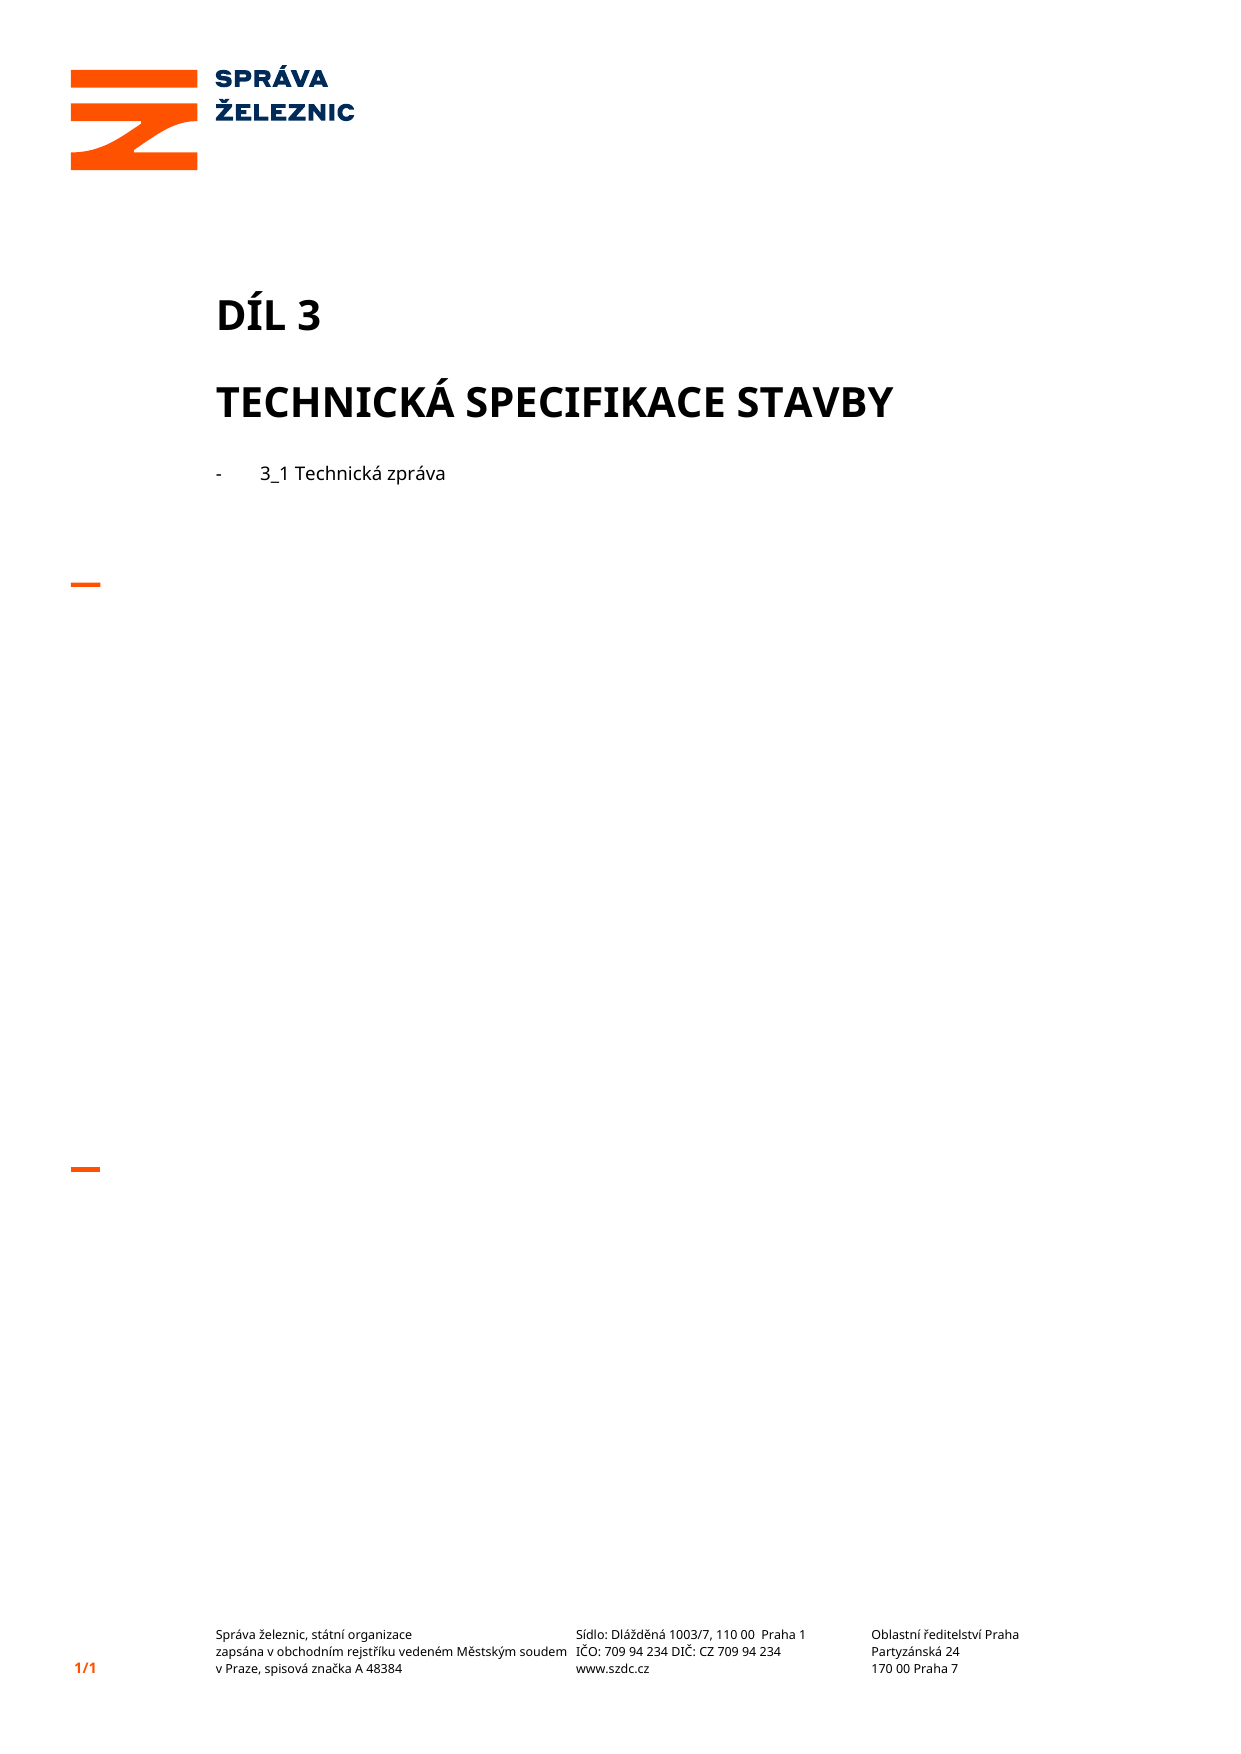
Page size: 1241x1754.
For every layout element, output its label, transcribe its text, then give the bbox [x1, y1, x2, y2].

list 3_1 Technická zpráva [216, 461, 1122, 486]
text Technická specifikace stavby [216, 373, 1122, 430]
text DÍL 3 [216, 286, 1122, 343]
